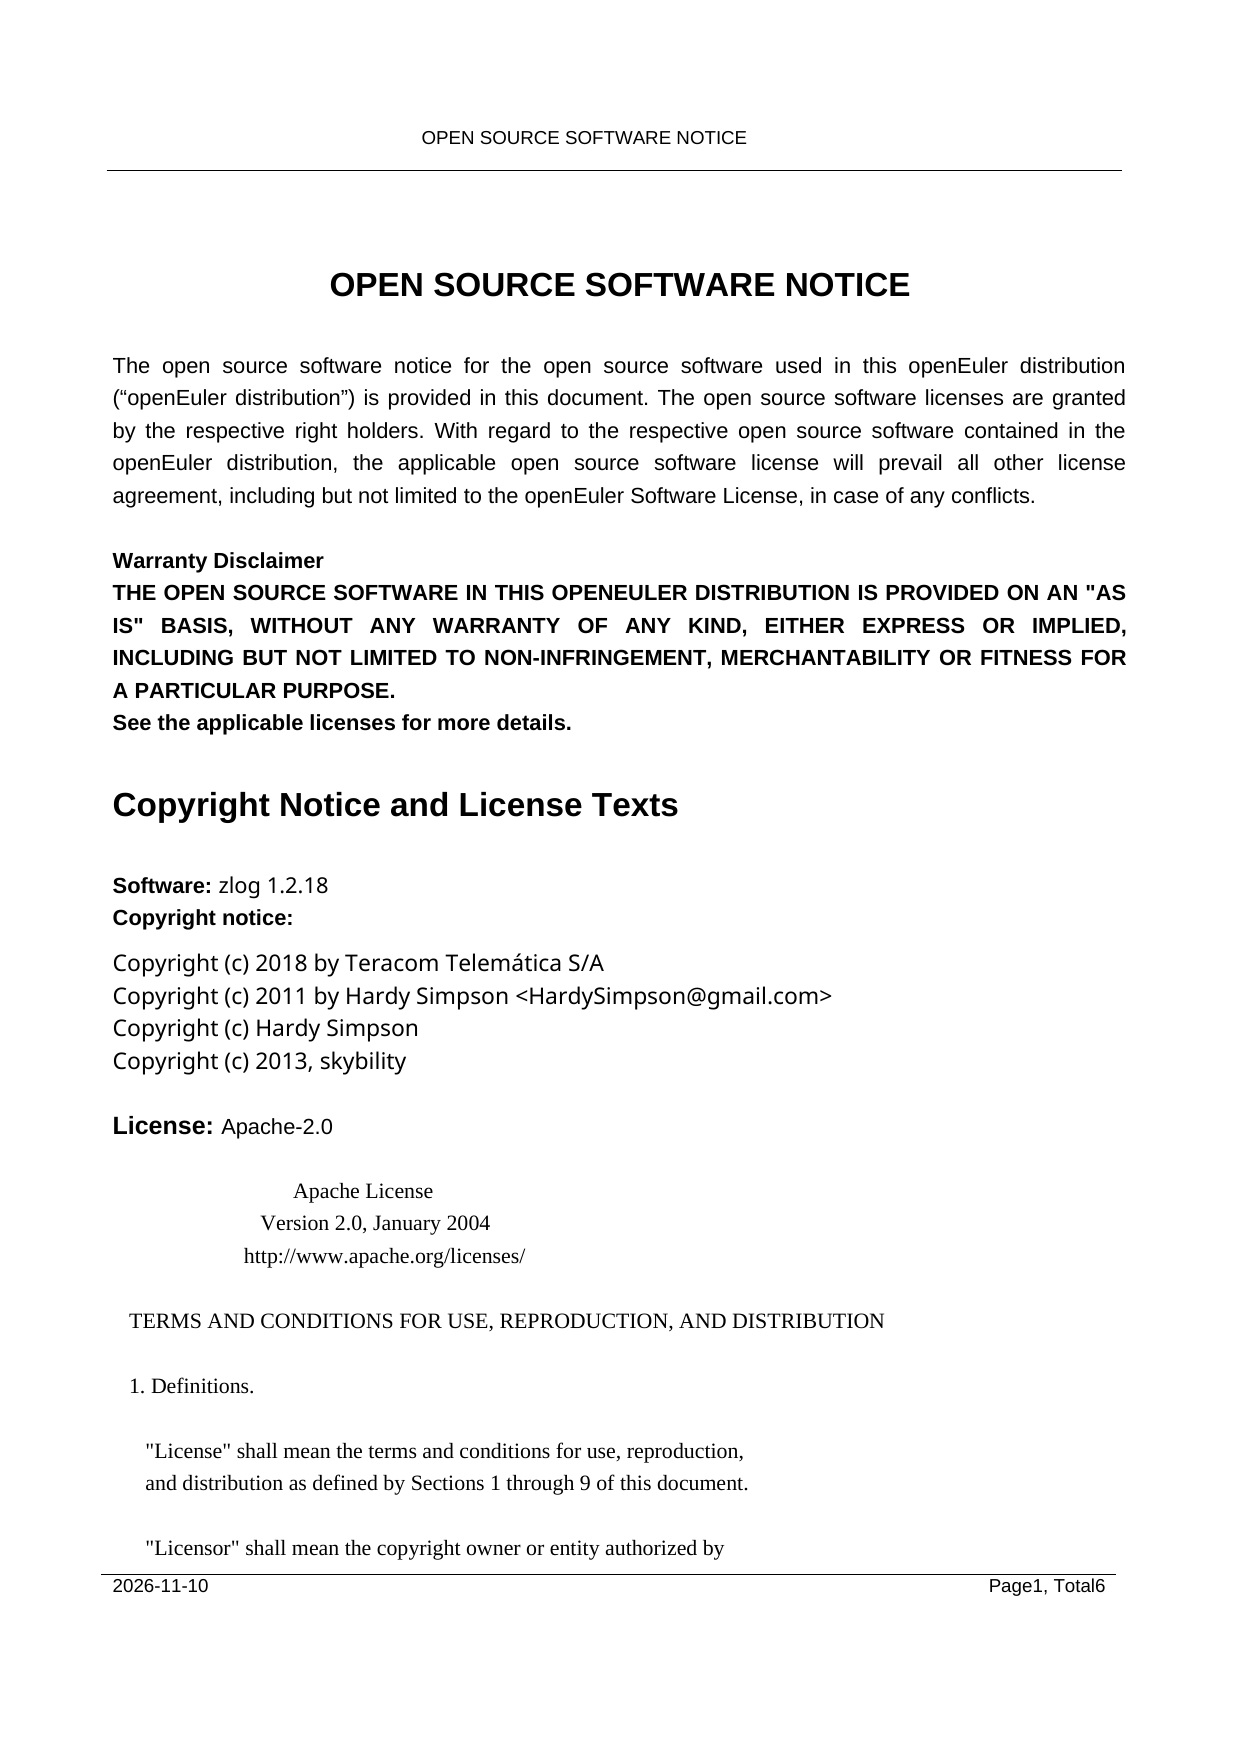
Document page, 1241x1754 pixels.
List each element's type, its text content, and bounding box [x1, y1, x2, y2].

title Software: zlog 1.2.18 [112, 869, 1128, 901]
text The open source software notice for the open source software used in this openEuler distribution (“openEuler distribution”) is provided in this document. The open source software licenses are granted by the respective right holders. With regard to the respective open source software contained in the openEuler distribution, the applicable open source software license will prevail all other license agreement, including but not limited to the openEuler Software License, in case of any conflicts. [112, 349, 1128, 511]
text Copyright (c) 2018 by Teracom Telemática S/A Copyright (c) 2011 by Hardy Simpson <HardySimpson@gmail.com> Copyright (c) Hardy Simpson Copyright (c) 2013, skybility [112, 947, 1128, 1109]
text Copyright notice: [112, 901, 1128, 934]
text Copyright Notice and License Texts [112, 771, 1128, 836]
text THE OPEN SOURCE SOFTWARE IN THIS OPENEULER DISTRIBUTION IS PROVIDED ON AN "AS IS" BASIS, WITHOUT ANY WARRANTY OF ANY KIND, EITHER EXPRESS OR IMPLIED, INCLUDING BUT NOT LIMITED TO NON-INFRINGEMENT, MERCHANTABILITY OR FITNESS FOR A PARTICULAR PURPOSE. See the applicable licenses for more details. [112, 576, 1128, 739]
text License: Apache-2.0 [112, 1109, 1128, 1142]
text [112, 1142, 1128, 1564]
text Warranty Disclaimer [112, 544, 1128, 576]
text OPEN SOURCE SOFTWARE NOTICE [112, 251, 1128, 316]
